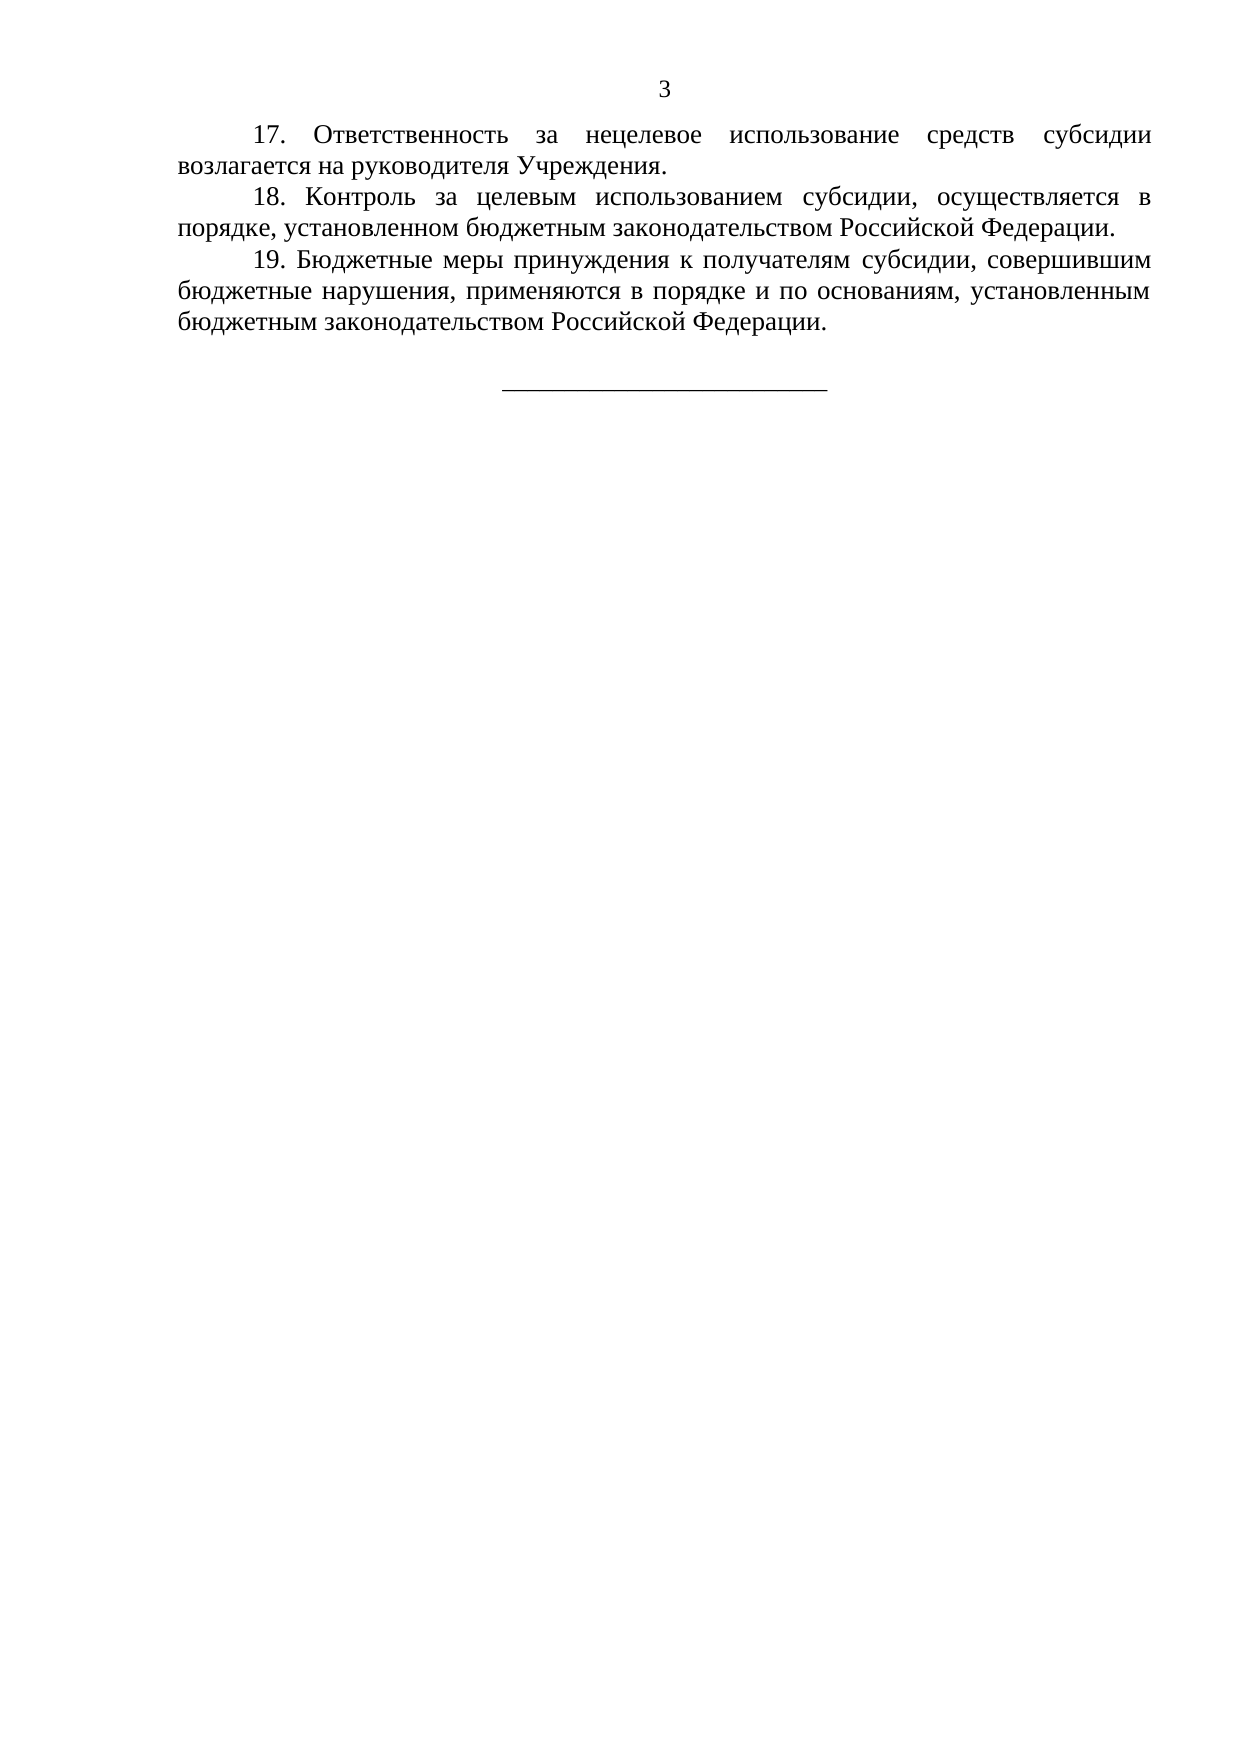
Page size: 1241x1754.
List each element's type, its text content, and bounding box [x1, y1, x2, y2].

text __________________________ [177, 365, 1152, 394]
text 17. Ответственность за нецелевое использование средств субсидии возлагается на руководителя Учреждения. [177, 118, 1152, 180]
text 19. Бюджетные меры принуждения к получателям субсидии, совершившим бюджетные нарушения, применяются в порядке и по основаниям, установленным бюджетным законодательством Российской Федерации. [177, 243, 1152, 336]
text 18. Контроль за целевым использованием субсидии, осуществляется в порядке, установленном бюджетным законодательством Российской Федерации. [177, 180, 1152, 243]
